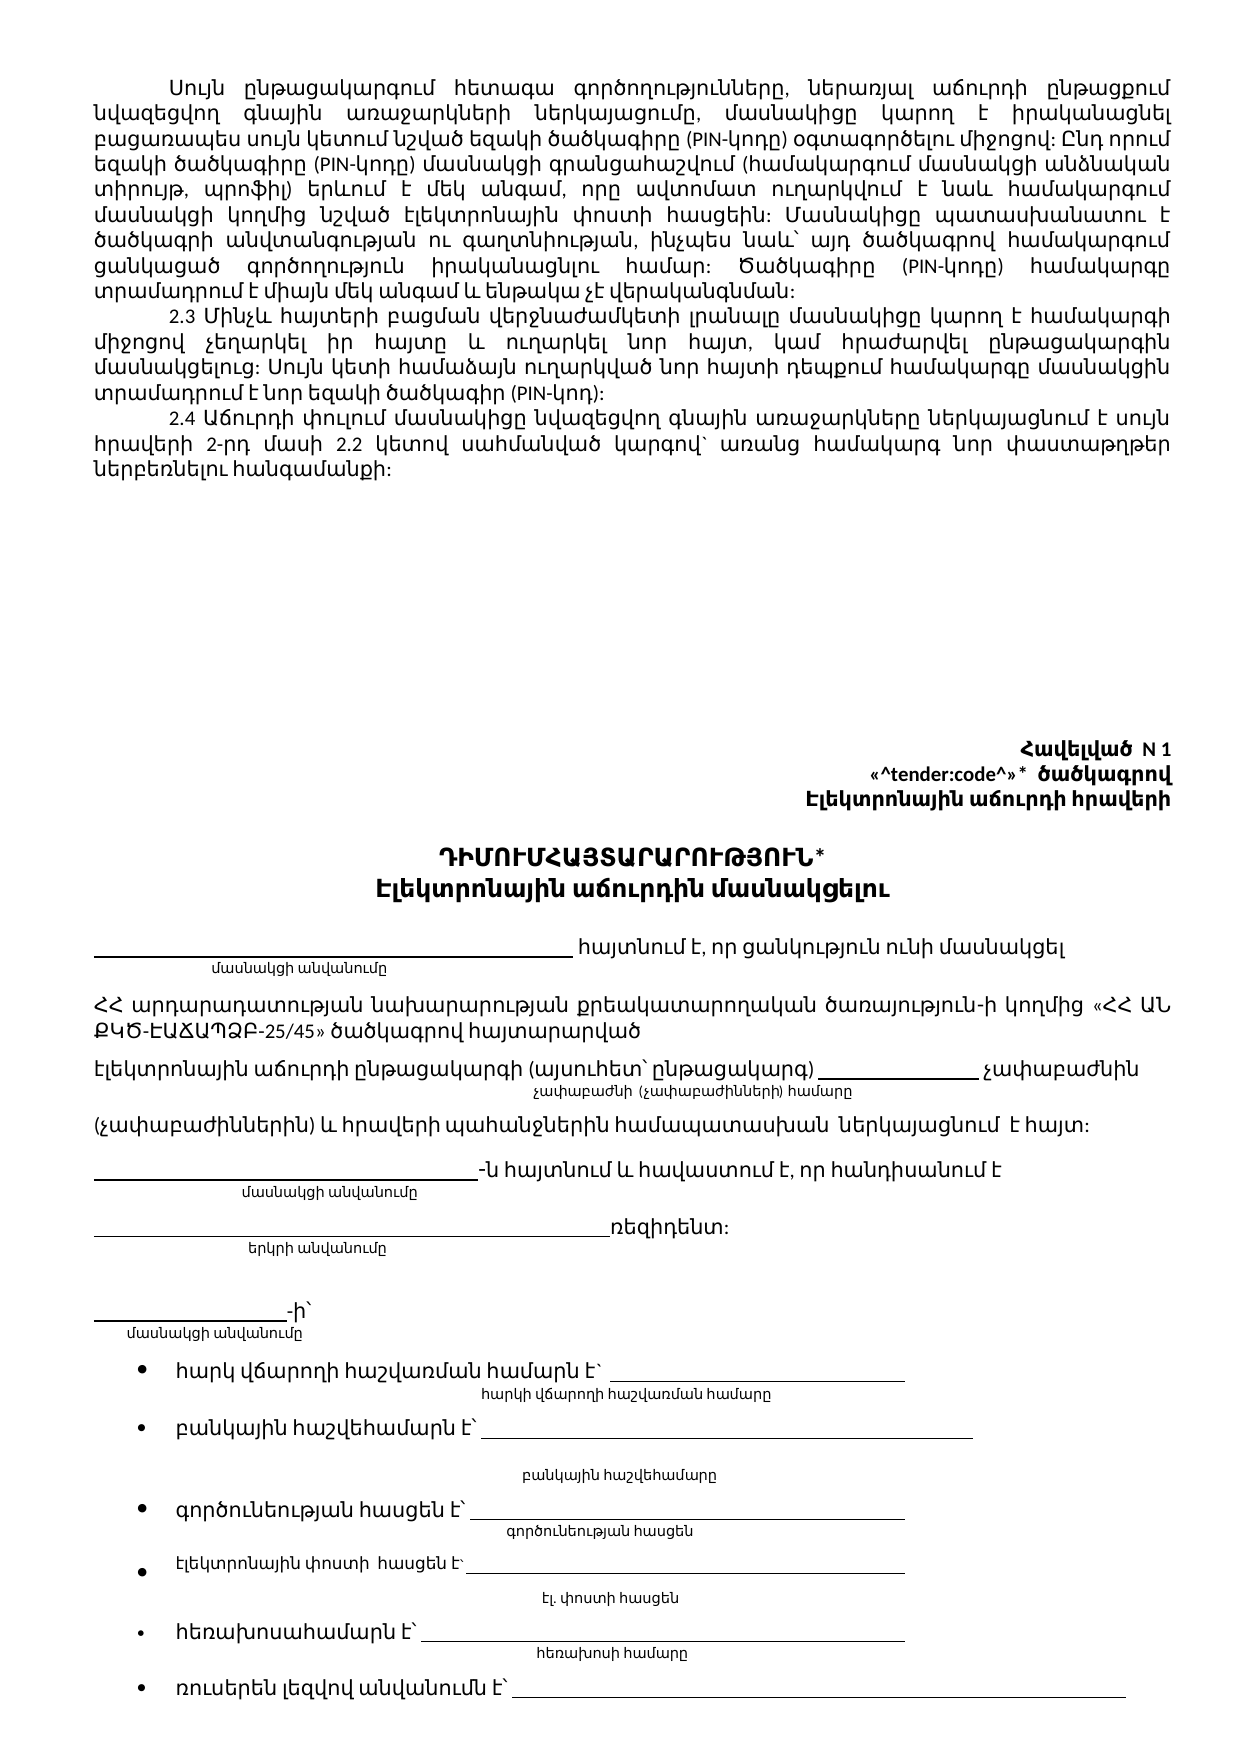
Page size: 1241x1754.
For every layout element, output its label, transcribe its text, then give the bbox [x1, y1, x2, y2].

text ՀՀ արդարադատության նախարարության քրեակատարողական ծառայություն-ի կողմից «ՀՀ ԱՆ ՔԿԾ-ԷԱՃԱՊՁԲ-25/45» ծածկագրով հայտարարված [94, 990, 1171, 1043]
text «^tender:code^»* ծածկագրով [94, 761, 1171, 787]
text Էլեկտրոնային աճուրդի հրավերի [94, 787, 1171, 812]
text -ն հայտնում և հավաստում է, որ հանդիսանում է [94, 1153, 1171, 1183]
subtitle Էլեկտրոնային աճուրդին մասնակցելու [94, 873, 1171, 904]
text ռեզիդենտ: [94, 1214, 1171, 1239]
text 2.4 Աճուրդի փուլում մասնակիցը նվազեցվող գնային առաջարկները ներկայացնում է սույն հրավերի 2-րդ մասի 2.2 կետով սահմանված կարգով` առանց համակարգ նոր փաստաթղթեր ներբեռնելու հանգամանքի: [94, 405, 1171, 482]
text մասնակցի անվանումը [94, 1183, 1171, 1214]
text հայտնում է, որ ցանկություն ունի մասնակցել [94, 934, 1171, 959]
text գործունեության հասցեն [94, 1523, 1171, 1553]
list բանկային հաշվեհամարն է՝ [138, 1416, 1171, 1466]
text -ի՝ [94, 1299, 1171, 1324]
text էլ. փոստի հասցեն [94, 1589, 1171, 1619]
text էլեկտրոնային աճուրդի ընթացակարգի (այսուհետ՝ ընթացակարգ) չափաբաժնին [94, 1056, 1171, 1082]
text (չափաբաժիններին) և հրավերի պահանջներին համապատասխան ներկայացնում է հայտ: [94, 1112, 1171, 1138]
text մասնակցի անվանումը [94, 959, 1171, 990]
text ԴԻՄՈՒՄՀԱՅՏԱՐԱՐՈՒԹՅՈՒՆ* [94, 843, 1171, 873]
list հարկ վճարողի հաշվառման համարն է` [138, 1354, 1171, 1385]
text Սույն ընթացակարգում հետագա գործողությունները, ներառյալ աճուրդի ընթացքում նվազեցվող գնային առաջարկների ներկայացումը, մասնակիցը կարող է իրականացնել բացառապես սույն կետում նշված եզակի ծածկագիրը (PIN-կոդը) օգտագործելու միջոցով: Ընդ որում եզակի ծածկագիրը (PIN-կոդը) մասնակցի գրանցահաշվում (համակարգում մասնակցի անձնական տիրույթ, պրոֆիլ) երևում է մեկ անգամ, որը ավտոմատ ուղարկվում է նաև համակարգում մասնակցի կողմից նշված էլեկտրոնային փոստի հասցեին: Մասնակիցը պատասխանատու է ծածկագրի անվտանգության ու գաղտնիության, ինչպես նաև՝ այդ ծածկագրով համակարգում ցանկացած գործողություն իրականացնլու համար: Ծածկագիրը (PIN-կոդը) համակարգը տրամադրում է միայն մեկ անգամ և ենթակա չէ վերականգնման: [94, 75, 1171, 304]
text 2.3 Մինչև հայտերի բացման վերջնաժամկետի լրանալը մասնակիցը կարող է համակարգի միջոցով չեղարկել իր հայտը և ուղարկել նոր հայտ, կամ հրաժարվել ընթացակարգին մասնակցելուց: Սույն կետի համաձայն ուղարկված նոր հայտի դեպքում համակարգը մասնակցին տրամադրում է նոր եզակի ծածկագիր (PIN-կոդ): [94, 304, 1171, 405]
text Հավելված N 1 [94, 736, 1171, 761]
list հեռախոսահամարն է՝ [138, 1619, 1171, 1645]
list գործունեության հասցեն է՝ [138, 1497, 1171, 1523]
list ռուսերեն լեզվով անվանումն է՝ [138, 1675, 1171, 1701]
text հարկի վճարողի հաշվառման համարը [94, 1385, 1171, 1416]
text չափաբաժնի (չափաբաժինների) համարը [94, 1082, 1171, 1112]
text հեռախոսի համարը [462, 1645, 1171, 1675]
text մասնակցի անվանումը [94, 1324, 1171, 1354]
list էլեկտրոնային փոստի հասցեն է՝ [138, 1553, 1171, 1589]
text երկրի անվանումը [94, 1239, 1171, 1270]
text բանկային հաշվեհամարը [94, 1466, 1171, 1497]
